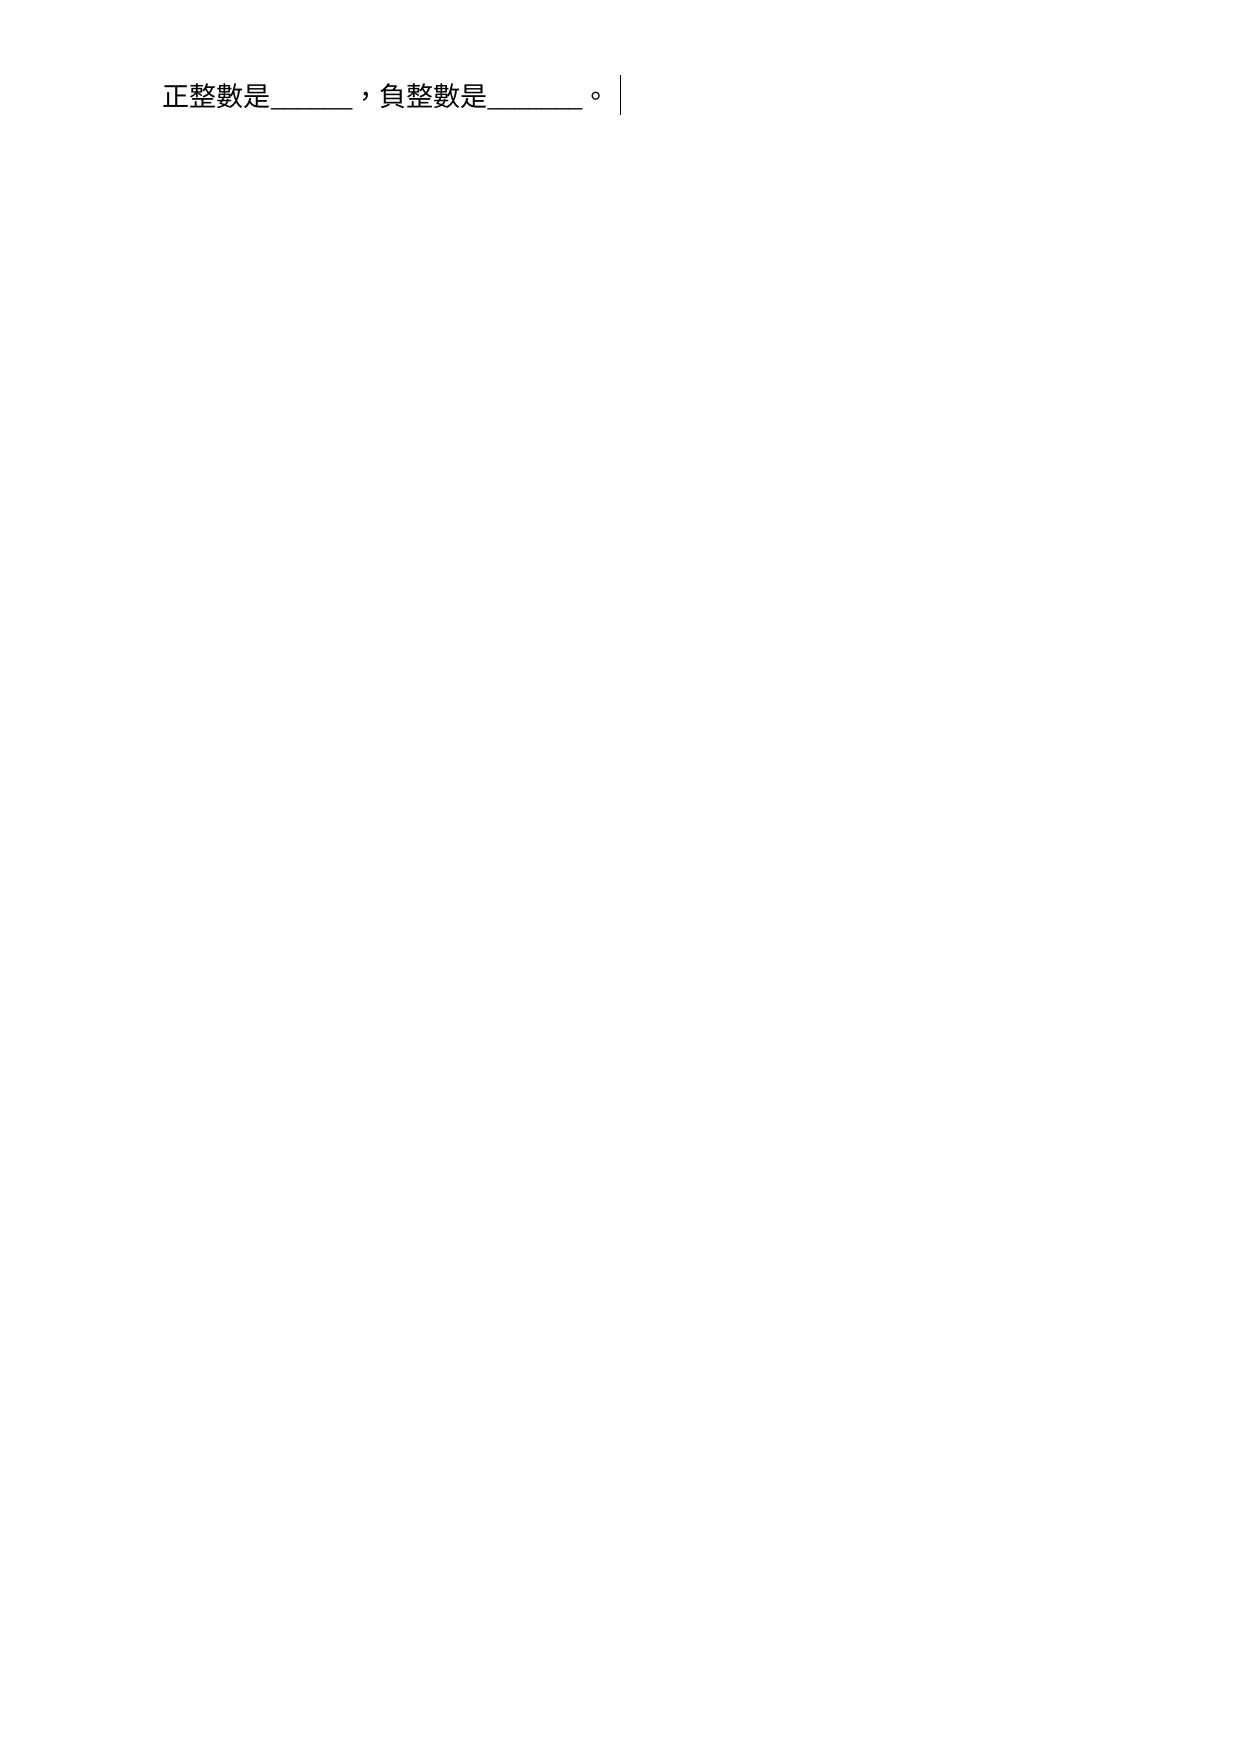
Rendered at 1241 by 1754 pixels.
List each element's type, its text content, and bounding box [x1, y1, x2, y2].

text 正整數是______，負整數是_______。 [113, 75, 598, 114]
